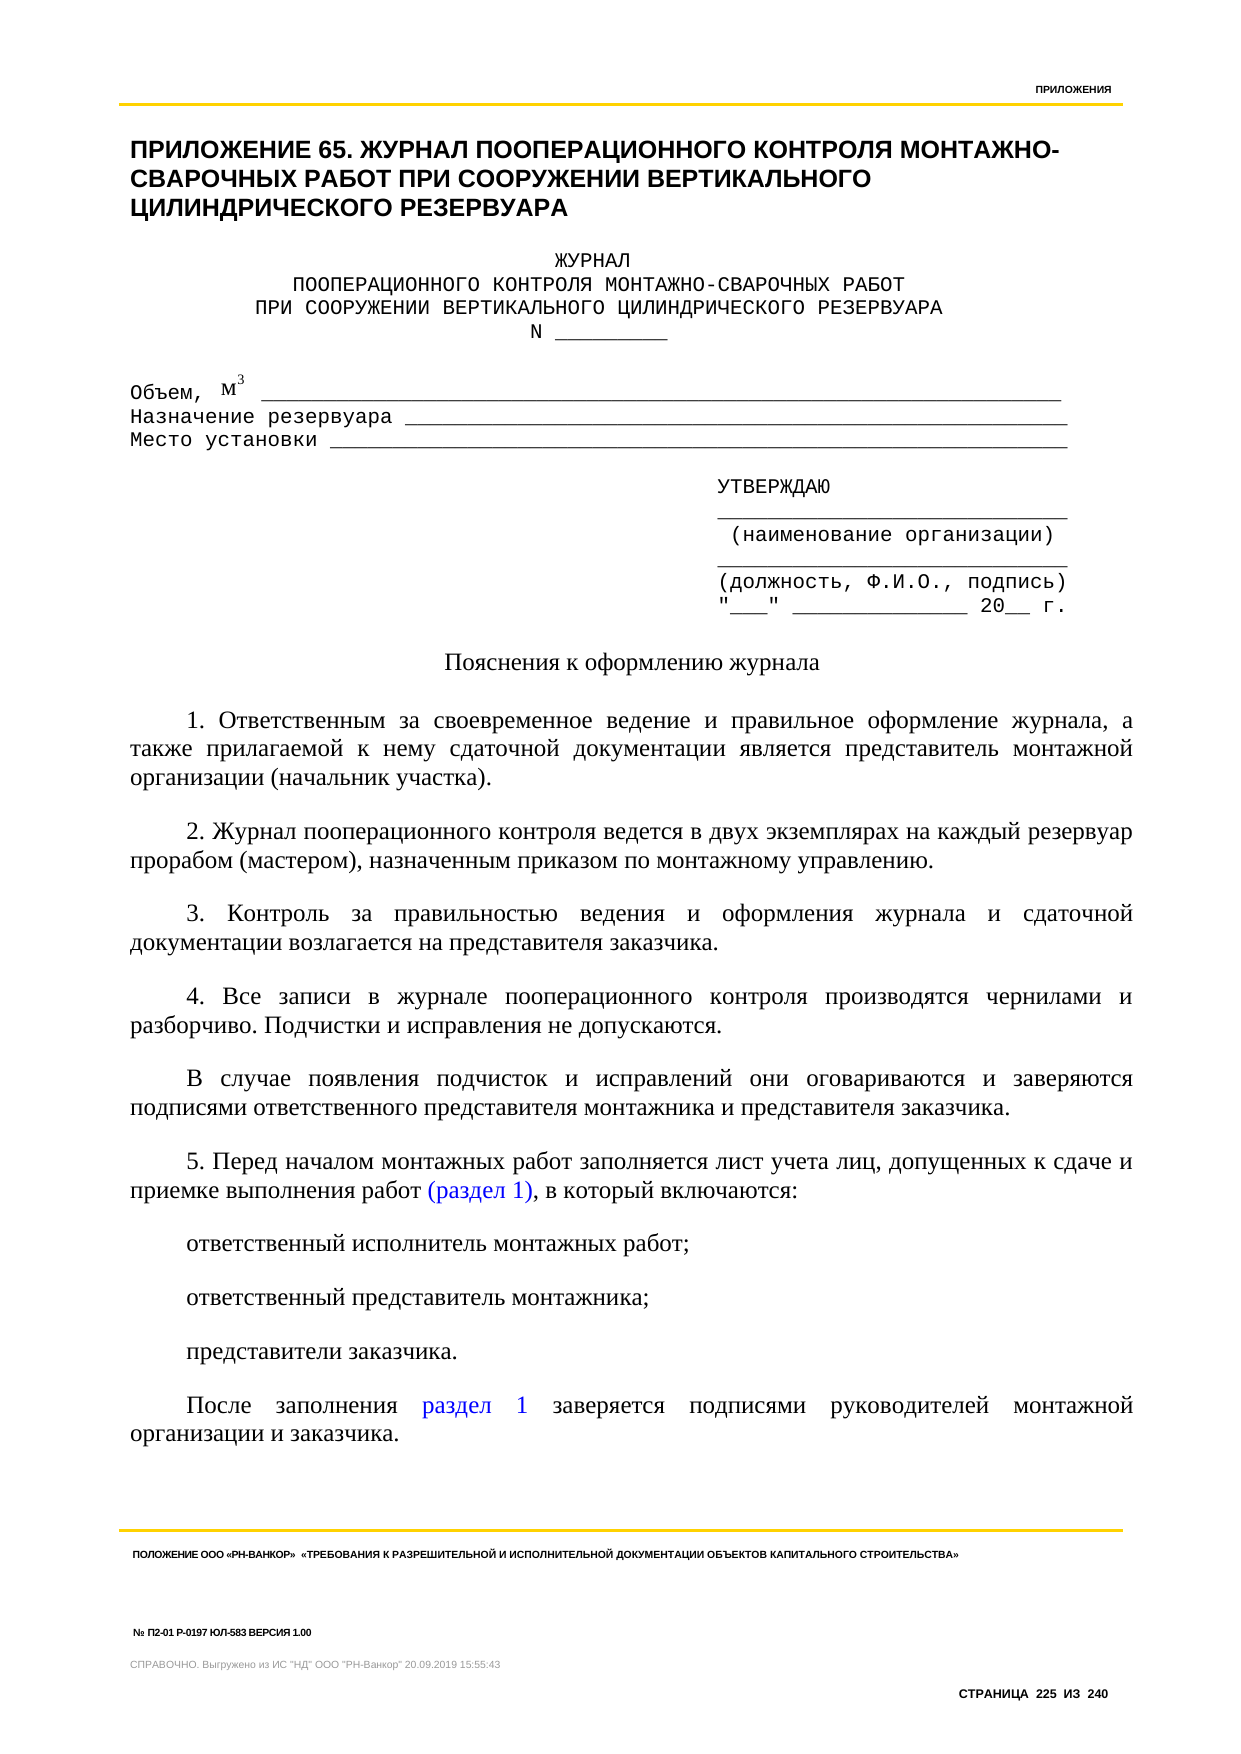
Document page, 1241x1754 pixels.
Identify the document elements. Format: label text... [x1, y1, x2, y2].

text ПООПЕРАЦИОННОГО КОНТРОЛЯ МОНТАЖНО-СВАРОЧНЫХ РАБОТ [130, 274, 1134, 297]
text Назначение резервуара _____________________________________________________ [130, 406, 1134, 429]
text ПРИ СООРУЖЕНИИ ВЕРТИКАЛЬНОГО ЦИЛИНДРИЧЕСКОГО РЕЗЕРВУАРА [130, 297, 1134, 321]
text (должность, Ф.И.О., подпись) [130, 571, 1134, 595]
text N _________ [130, 321, 1134, 344]
text 4. Все записи в журнале пооперационного контроля производятся чернилами и разборчиво. Подчистки и исправления не допускаются. [130, 981, 1134, 1038]
text 1. Ответственным за своевременное ведение и правильное оформление журнала, а также прилагаемой к нему сдаточной документации является представитель монтажной организации (начальник участка). [130, 705, 1134, 791]
text Пояснения к оформлению журнала [130, 647, 1134, 676]
text ответственный исполнитель монтажных работ; [130, 1228, 1134, 1257]
text 5. Перед началом монтажных работ заполняется лист учета лиц, допущенных к сдаче и приемке выполнения работ (раздел 1), в который включаются: [130, 1146, 1134, 1203]
text Место установки ___________________________________________________________ [130, 429, 1134, 453]
text В случае появления подчисток и исправлений они оговариваются и заверяются подписями ответственного представителя монтажника и представителя заказчика. [130, 1063, 1134, 1121]
text "___" ______________ 20__ г. [130, 595, 1134, 618]
text представители заказчика. [130, 1336, 1134, 1365]
subtitle ПРИЛОЖЕНИЕ 65. ЖУРНАЛ ПООПЕРАЦИОННОГО КОНТРОЛЯ МОНТАЖНО-СВАРОЧНЫХ РАБОТ ПРИ СООРУЖЕНИИ ВЕРТИКАЛЬНОГО ЦИЛИНДРИЧЕСКОГО РЕЗЕРВУАРА [130, 135, 1134, 221]
text ответственный представитель монтажника; [130, 1282, 1134, 1311]
text ЖУРНАЛ [130, 250, 1134, 274]
text ____________________________ [130, 500, 1134, 524]
text УТВЕРЖДАЮ [130, 477, 1134, 500]
text (наименование организации) [130, 524, 1134, 547]
text Объем, ________________________________________________________________ [130, 368, 1134, 406]
text 2. Журнал пооперационного контроля ведется в двух экземплярах на каждый резервуар прорабом (мастером), назначенным приказом по монтажному управлению. [130, 816, 1134, 873]
text 3. Контроль за правильностью ведения и оформления журнала и сдаточной документации возлагается на представителя заказчика. [130, 898, 1134, 956]
text ____________________________ [130, 547, 1134, 571]
text После заполнения раздел 1 заверяется подписями руководителей монтажной организации и заказчика. [130, 1390, 1134, 1447]
